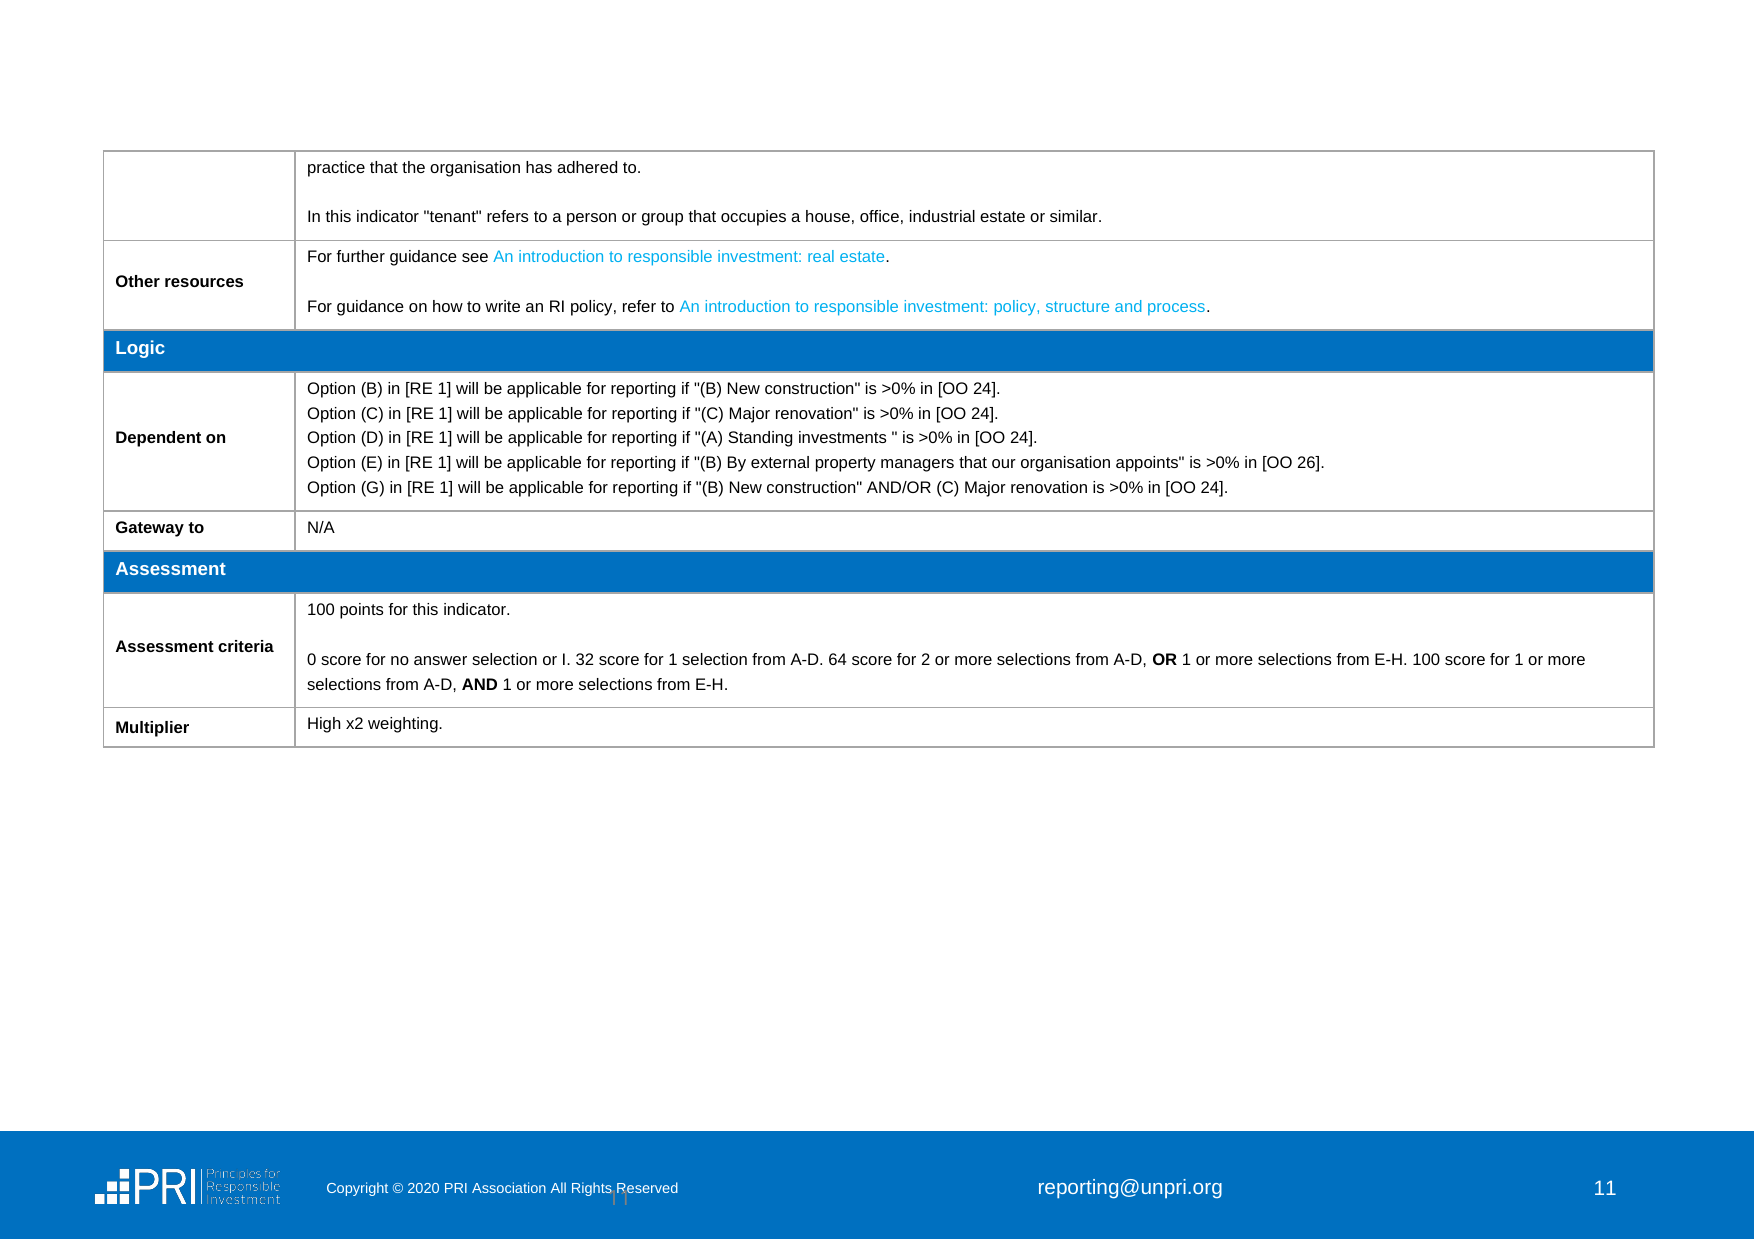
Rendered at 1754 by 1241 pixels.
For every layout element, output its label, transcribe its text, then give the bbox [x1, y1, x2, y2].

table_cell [296, 152, 1653, 239]
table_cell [104, 152, 294, 239]
table_cell For further guidance see An introduction to responsible investment: real estate. For guidance on how to write an RI policy, refer to An introduction to responsible investment: policy, structure and process. [296, 241, 1653, 329]
table_cell Gateway to [104, 512, 294, 550]
table_cell 100 points for this indicator. 0 score for no answer selection or I. 32 score for 1 selection from A-D. 64 score for 2 or more selections from A-D, OR 1 or more selections from E-H. 100 score for 1 or more selections from A-D, AND 1 or more selections from E-H. [296, 594, 1653, 706]
picture [92, 1166, 282, 1207]
table_cell Dependent on [104, 373, 294, 510]
table_cell Multiplier [104, 708, 294, 746]
table_cell High x2 weighting. [296, 708, 1653, 746]
table_cell Other resources [104, 241, 294, 329]
table_cell N/A [296, 512, 1653, 550]
table_cell Option (B) in [RE 1] will be applicable for reporting if "(B) New construction" is >0% in [OO 24]. Option (C) in [RE 1] will be applicable for reporting if "(C) Major renovation" is >0% in [OO 24]. Option (D) in [RE 1] will be applicable for reporting if "(A) Standing investments " is >0% in [OO 24]. Option (E) in [RE 1] will be applicable for reporting if "(B) By external property managers that our organisation appoints" is >0% in [OO 26]. Option (G) in [RE 1] will be applicable for reporting if "(B) New construction" AND/OR (C) Major renovation is >0% in [OO 24]. [296, 373, 1653, 510]
table_cell Assessment criteria [104, 594, 294, 706]
table_cell Assessment [104, 552, 1653, 592]
table_cell Logic [104, 331, 1653, 371]
